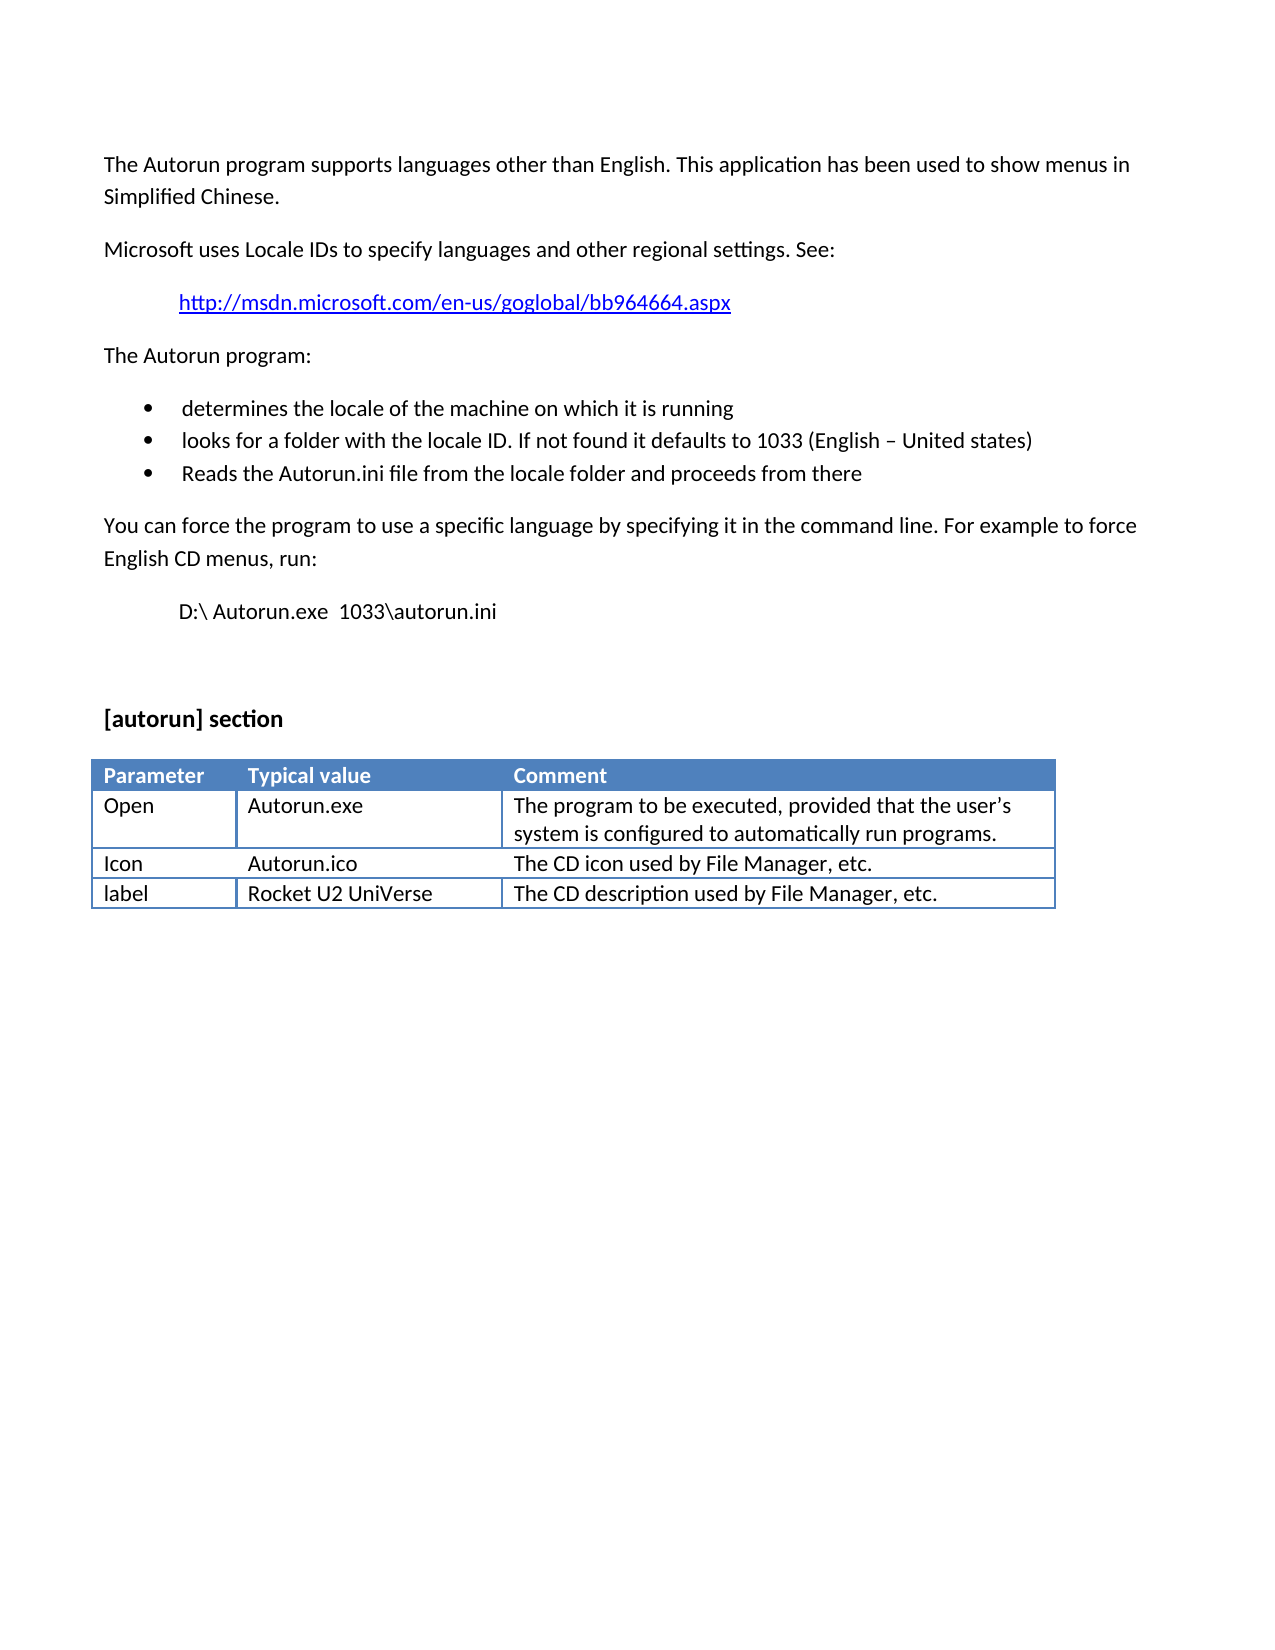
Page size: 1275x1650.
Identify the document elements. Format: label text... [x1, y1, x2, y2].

text Microsoft uses Locale IDs to specify languages and other regional settings. See: [103, 235, 1167, 263]
table_header Parameter [93, 761, 236, 789]
table_cell The CD description used by File Manager, etc. [503, 879, 1054, 907]
text You can force the program to use a specific language by specifying it in the command line. For example to force English CD menus, run: [103, 512, 1167, 572]
text [autorun] section [103, 703, 1167, 733]
text D:\ Autorun.exe 1033\autorun.ini [103, 597, 1167, 625]
table_cell Icon [93, 849, 236, 877]
table_header Comment [502, 761, 1054, 789]
text http://msdn.microsoft.com/en-us/goglobal/bb964664.aspx [103, 288, 1167, 316]
list determines the locale of the machine on which it is running [144, 394, 1167, 422]
text The Autorun program: [103, 341, 1167, 369]
table_cell The program to be executed, provided that the user’s system is configured to automatically run programs. [503, 791, 1054, 847]
table_cell label [93, 879, 235, 907]
list looks for a folder with the locale ID. If not found it defaults to 1033 (English – United states) [144, 426, 1167, 454]
table_cell Autorun.ico [236, 849, 502, 877]
table_cell Rocket U2 UniVerse [238, 879, 501, 907]
table_cell The CD icon used by File Manager, etc. [502, 849, 1054, 877]
table_cell Open [93, 791, 235, 847]
text The Autorun program supports languages other than English. This application has been used to show menus in Simplified Chinese. [103, 150, 1167, 210]
list Reads the Autorun.ini file from the locale folder and proceeds from there [144, 459, 1167, 487]
table_cell Autorun.exe [238, 791, 501, 847]
table_header Typical value [236, 761, 502, 789]
